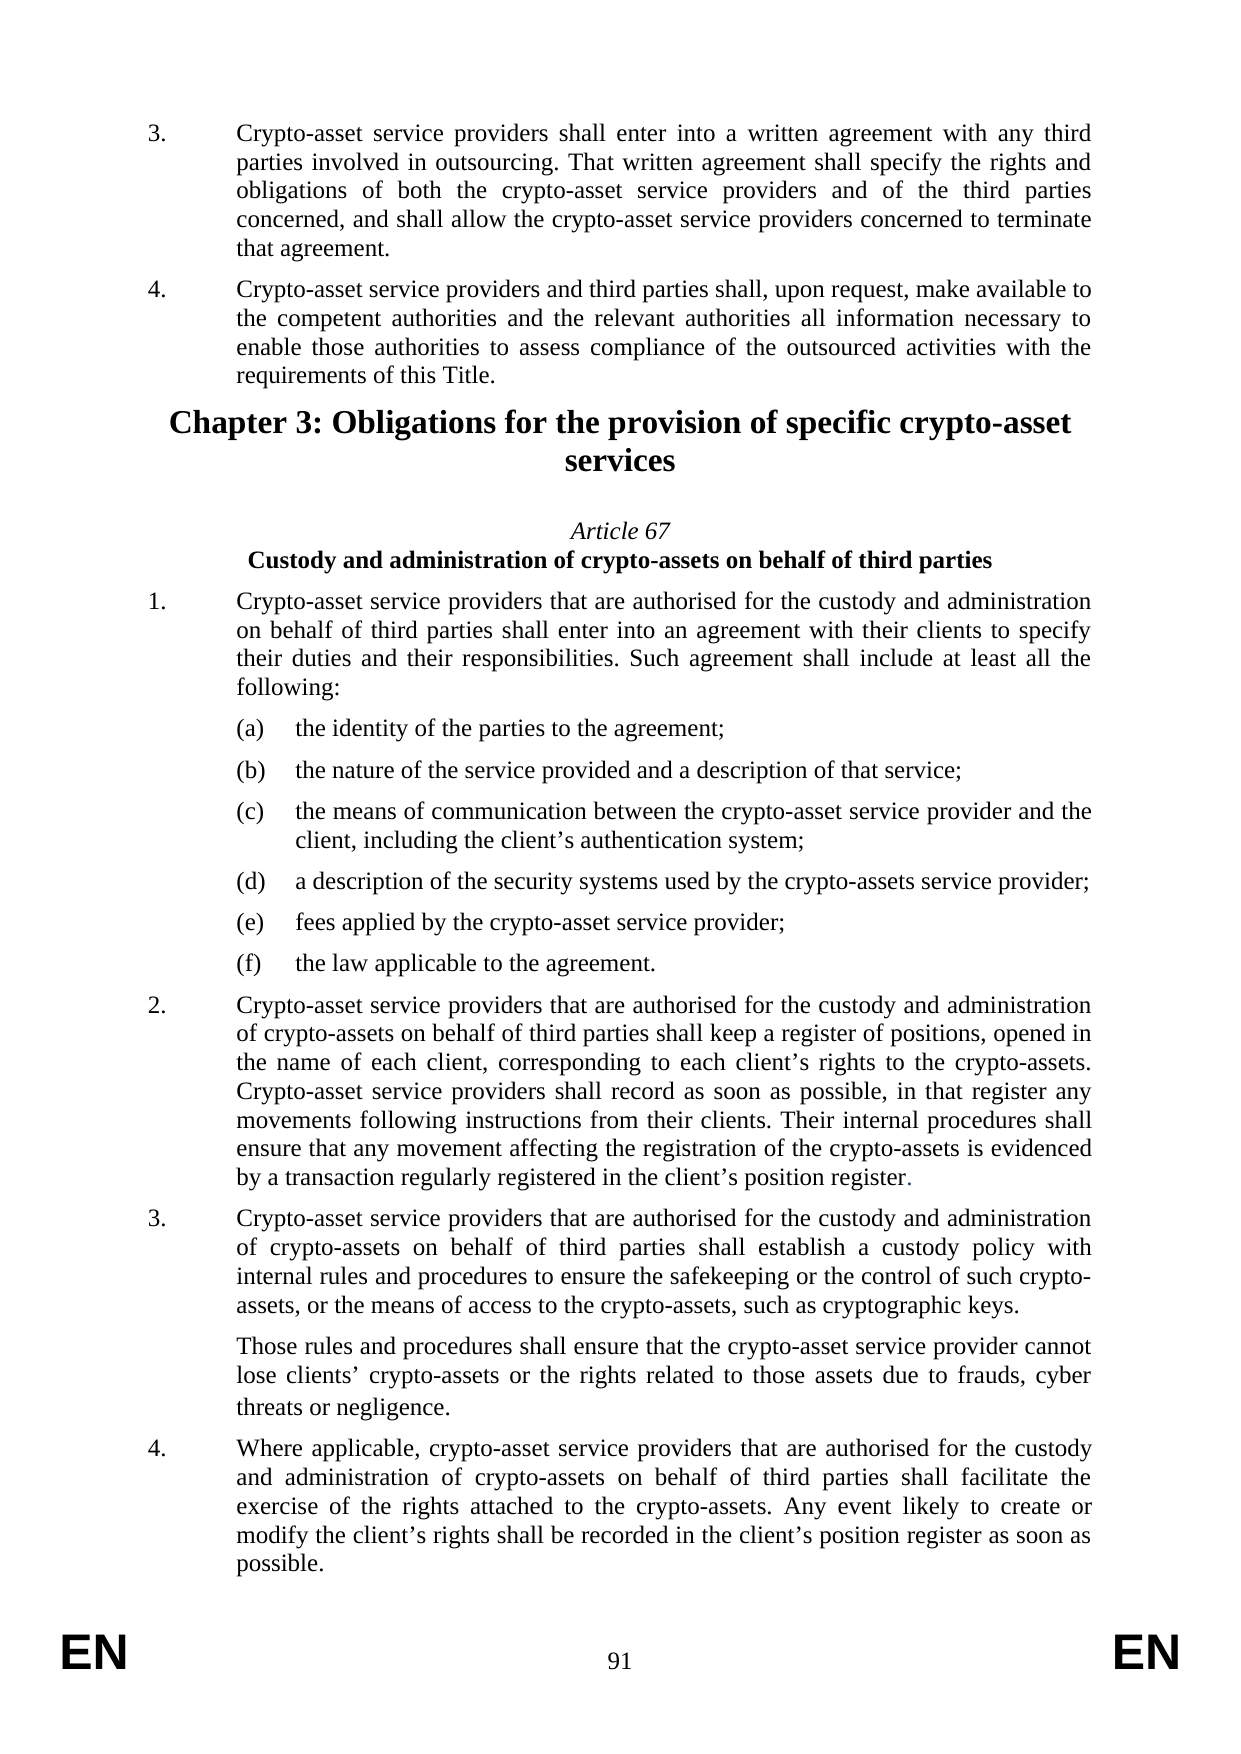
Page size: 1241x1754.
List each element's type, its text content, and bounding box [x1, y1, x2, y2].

text (c) the means of communication between the crypto-asset service provider and the client, including the client’s authentication system; [236, 796, 1093, 853]
text 3. Crypto-asset service providers that are authorised for the custody and administration of crypto-assets on behalf of third parties shall establish a custody policy with internal rules and procedures to ensure the safekeeping or the control of such crypto-assets, or the means of access to the crypto-assets, such as cryptographic keys. [148, 1203, 1093, 1318]
text 4. Where applicable, crypto-asset service providers that are authorised for the custody and administration of crypto-assets on behalf of third parties shall facilitate the exercise of the rights attached to the crypto-assets. Any event likely to create or modify the client’s rights shall be recorded in the client’s position register as soon as possible. [148, 1433, 1093, 1577]
text (e) fees applied by the crypto-asset service provider; [236, 907, 1093, 936]
text 4. Crypto-asset service providers and third parties shall, upon request, make available to the competent authorities and the relevant authorities all information necessary to enable those authorities to assess compliance of the outsourced activities with the requirements of this Title. [148, 274, 1093, 389]
text (d) a description of the security systems used by the crypto-assets service provider; [236, 866, 1093, 895]
title Chapter 3: Obligations for the provision of specific crypto-asset services [148, 402, 1093, 478]
text 2. Crypto-asset service providers that are authorised for the custody and administration of crypto-assets on behalf of third parties shall keep a register of positions, opened in the name of each client, corresponding to each client’s rights to the crypto-assets. Crypto-asset service providers shall record as soon as possible, in that register any movements following instructions from their clients. Their internal procedures shall ensure that any movement affecting the registration of the crypto-assets is evidenced by a transaction regularly registered in the client’s position register. [148, 990, 1093, 1191]
text 1. Crypto-asset service providers that are authorised for the custody and administration on behalf of third parties shall enter into an agreement with their clients to specify their duties and their responsibilities. Such agreement shall include at least all the following: [148, 586, 1093, 701]
text (f) the law applicable to the agreement. [236, 948, 1093, 977]
text Those rules and procedures shall ensure that the crypto-asset service provider cannot lose clients’ crypto-assets or the rights related to those assets due to frauds, cyber threats or negligence. [236, 1331, 1093, 1421]
text Article 67 Custody and administration of crypto-assets on behalf of third parties [148, 516, 1093, 573]
text (b) the nature of the service provided and a description of that service; [236, 755, 1093, 783]
text 3. Crypto-asset service providers shall enter into a written agreement with any third parties involved in outsourcing. That written agreement shall specify the rights and obligations of both the crypto-asset service providers and of the third parties concerned, and shall allow the crypto-asset service providers concerned to terminate that agreement. [148, 118, 1093, 262]
text (a) the identity of the parties to the agreement; [236, 713, 1093, 742]
